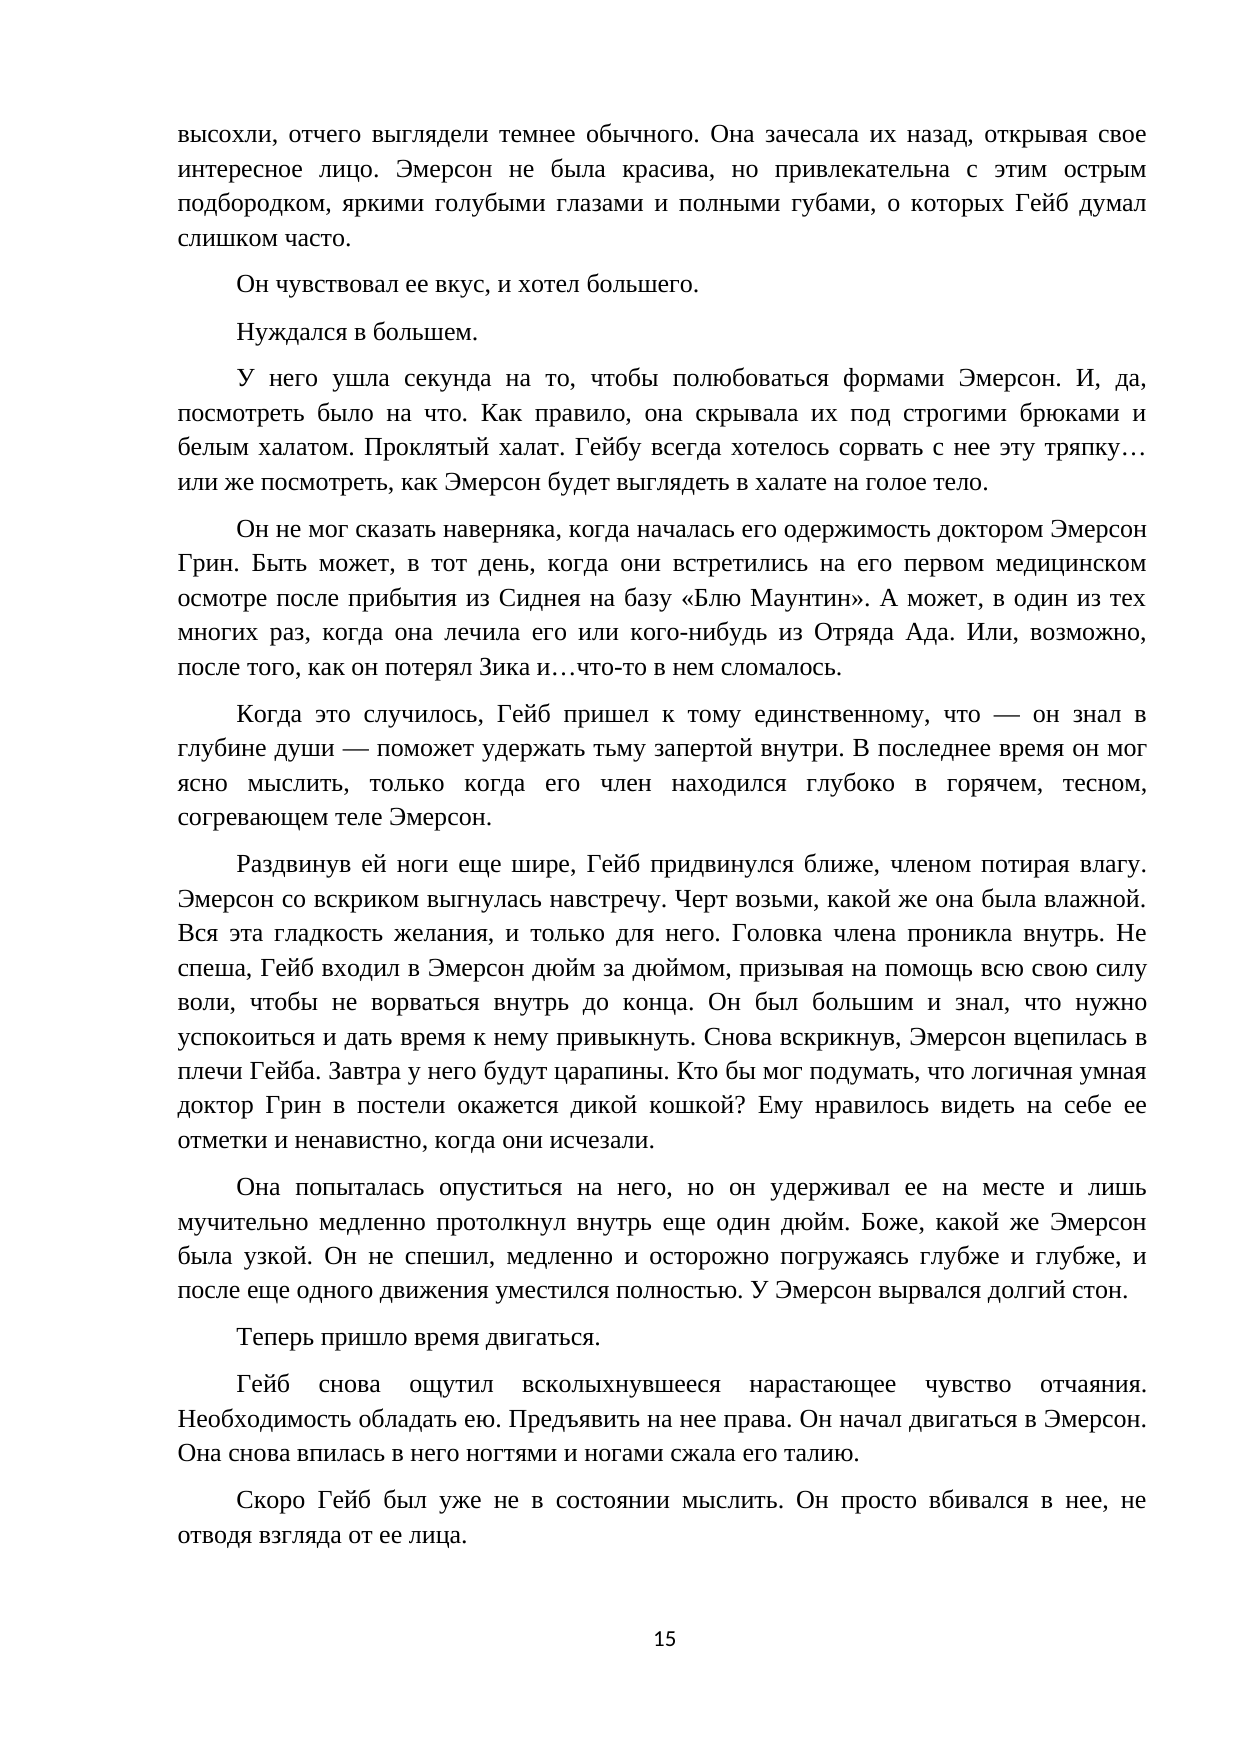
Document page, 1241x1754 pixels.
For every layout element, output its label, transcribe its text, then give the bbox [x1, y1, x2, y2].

text Он чувствовал ее вкус, и хотел большего. [177, 268, 1148, 298]
text Когда это случилось, Гейб пришел к тому единственному, что — он знал в глубине души — поможет удержать тьму запертой внутри. В последнее время он мог ясно мыслить, только когда его член находился глубоко в горячем, тесном, согревающем теле Эмерсон. [177, 698, 1148, 831]
text Нуждался в большем. [177, 316, 1148, 346]
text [177, 118, 1148, 252]
text Гейб снова ощутил всколыхнувшееся нарастающее чувство отчаяния. Необходимость обладать ею. Предъявить на нее права. Он начал двигаться в Эмерсон. Она снова впилась в него ногтями и ногами сжала его талию. [177, 1368, 1148, 1467]
text Она попыталась опуститься на него, но он удерживал ее на месте и лишь мучительно медленно протолкнул внутрь еще один дюйм. Боже, какой же Эмерсон была узкой. Он не спешил, медленно и осторожно погружаясь глубже и глубже, и после еще одного движения уместился полностью. У Эмерсон вырвался долгий стон. [177, 1171, 1148, 1304]
text Раздвинув ей ноги еще шире, Гейб придвинулся ближе, членом потирая влагу. Эмерсон со вскриком выгнулась навстречу. Черт возьми, какой же она была влажной. Вся эта гладкость желания, и только для него. Головка члена проникла внутрь. Не спеша, Гейб входил в Эмерсон дюйм за дюймом, призывая на помощь всю свою силу воли, чтобы не ворваться внутрь до конца. Он был большим и знал, что нужно успокоиться и дать время к нему привыкнуть. Снова вскрикнув, Эмерсон вцепилась в плечи Гейба. Завтра у него будут царапины. Кто бы мог подумать, что логичная умная доктор Грин в постели окажется дикой кошкой? Ему нравилось видеть на себе ее отметки и ненавистно, когда они исчезали. [177, 848, 1148, 1154]
text Он не мог сказать наверняка, когда началась его одержимость доктором Эмерсон Грин. Быть может, в тот день, когда они встретились на его первом медицинском осмотре после прибытия из Сиднея на базу «Блю Маунтин». А может, в один из тех многих раз, когда она лечила его или кого-нибудь из Отряда Ада. Или, возможно, после того, как он потерял Зика и…что-то в нем сломалось. [177, 513, 1148, 681]
text У него ушла секунда на то, чтобы полюбоваться формами Эмерсон. И, да, посмотреть было на что. Как правило, она скрывала их под строгими брюками и белым халатом. Проклятый халат. Гейбу всегда хотелось сорвать с нее эту тряпку…или же посмотреть, как Эмерсон будет выглядеть в халате на голое тело. [177, 362, 1148, 496]
text Теперь пришло время двигаться. [177, 1321, 1148, 1351]
text Скоро Гейб был уже не в состоянии мыслить. Он просто вбивался в нее, не отводя взгляда от ее лица. [177, 1484, 1148, 1549]
